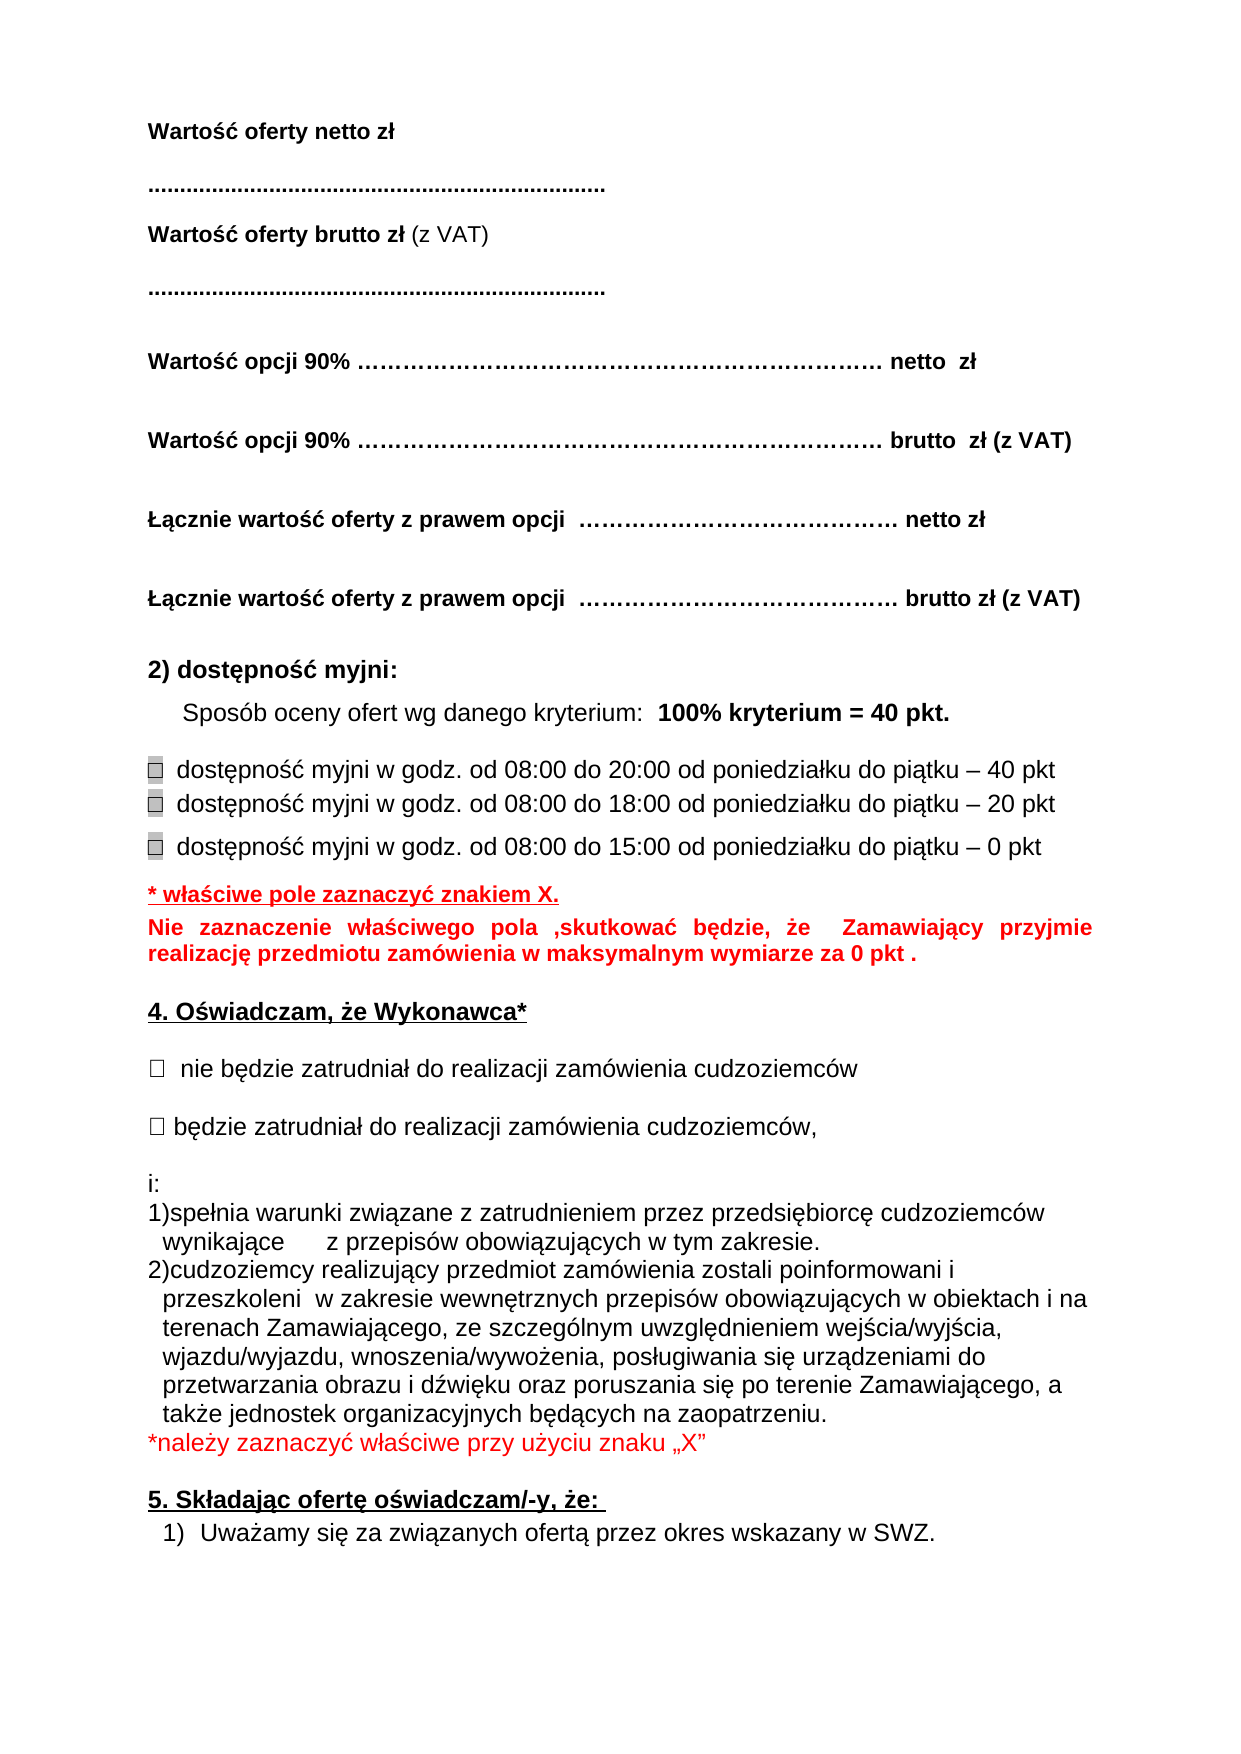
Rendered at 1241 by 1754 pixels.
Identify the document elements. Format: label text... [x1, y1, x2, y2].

text Wartość opcji 90% …………………………………………………………… brutto zł (z VAT) [148, 427, 1093, 454]
text 1)spełnia warunki związane z zatrudnieniem przez przedsiębiorcę cudzoziemców wynikające z przepisów obowiązujących w tym zakresie. [148, 1198, 1093, 1255]
text Wartość opcji 90% …………………………………………………………… netto zł [148, 348, 1093, 374]
text Łącznie wartość oferty z prawem opcji …………………………………… netto zł [148, 506, 1093, 533]
text Łącznie wartość oferty z prawem opcji …………………………………… brutto zł (z VAT) [148, 585, 1093, 612]
text  nie będzie zatrudniał do realizacji zamówienia cudzoziemców [148, 1054, 1093, 1083]
text 2) dostępność myjni: [148, 655, 1093, 684]
text ........................................................................ [148, 274, 1093, 300]
text 2)cudzoziemcy realizujący przedmiot zamówienia zostali poinformowani i przeszkoleni w zakresie wewnętrznych przepisów obowiązujących w obiektach i na terenach Zamawiającego, ze szczególnym uwzględnieniem wejścia/wyjścia, wjazdu/wyjazdu, wnoszenia/wywożenia, posługiwania się urządzeniami do przetwarzania obrazu i dźwięku oraz poruszania się po terenie Zamawiającego, a także jednostek organizacyjnych będących na zaopatrzeniu. [148, 1255, 1093, 1428]
text Wartość oferty brutto zł (z VAT) [148, 221, 1093, 248]
text Nie zaznaczenie właściwego pola ,skutkować będzie, że Zamawiający przyjmie realizację przedmiotu zamówienia w maksymalnym wymiarze za 0 pkt . [148, 914, 1093, 966]
text □ dostępność myjni w godz. od 08:00 do 18:00 od poniedziałku do piątku – 20 pkt [148, 788, 1093, 817]
text □ dostępność myjni w godz. od 08:00 do 15:00 od poniedziałku do piątku – 0 pkt [163, 832, 1093, 860]
text Sposób oceny ofert wg danego kryterium: 100% kryterium = 40 pkt. [148, 698, 1093, 727]
text  będzie zatrudniał do realizacji zamówienia cudzoziemców, [148, 1112, 1093, 1140]
text □ dostępność myjni w godz. od 08:00 do 20:00 od poniedziałku do piątku – 40 pkt [163, 756, 1093, 784]
text ........................................................................ [148, 171, 1093, 197]
text i: [148, 1169, 1093, 1198]
text * właściwe pole zaznaczyć znakiem X. [148, 881, 1093, 907]
text 5. Składając ofertę oświadczam/-y, że: [148, 1485, 1093, 1514]
text Wartość oferty netto zł [148, 118, 1093, 144]
text 4. Oświadczam, że Wykonawca* [148, 997, 1093, 1025]
text *należy zaznaczyć właściwe przy użyciu znaku „X” [148, 1428, 1093, 1457]
list Uważamy się za związanych ofertą przez okres wskazany w SWZ. [162, 1518, 1093, 1547]
